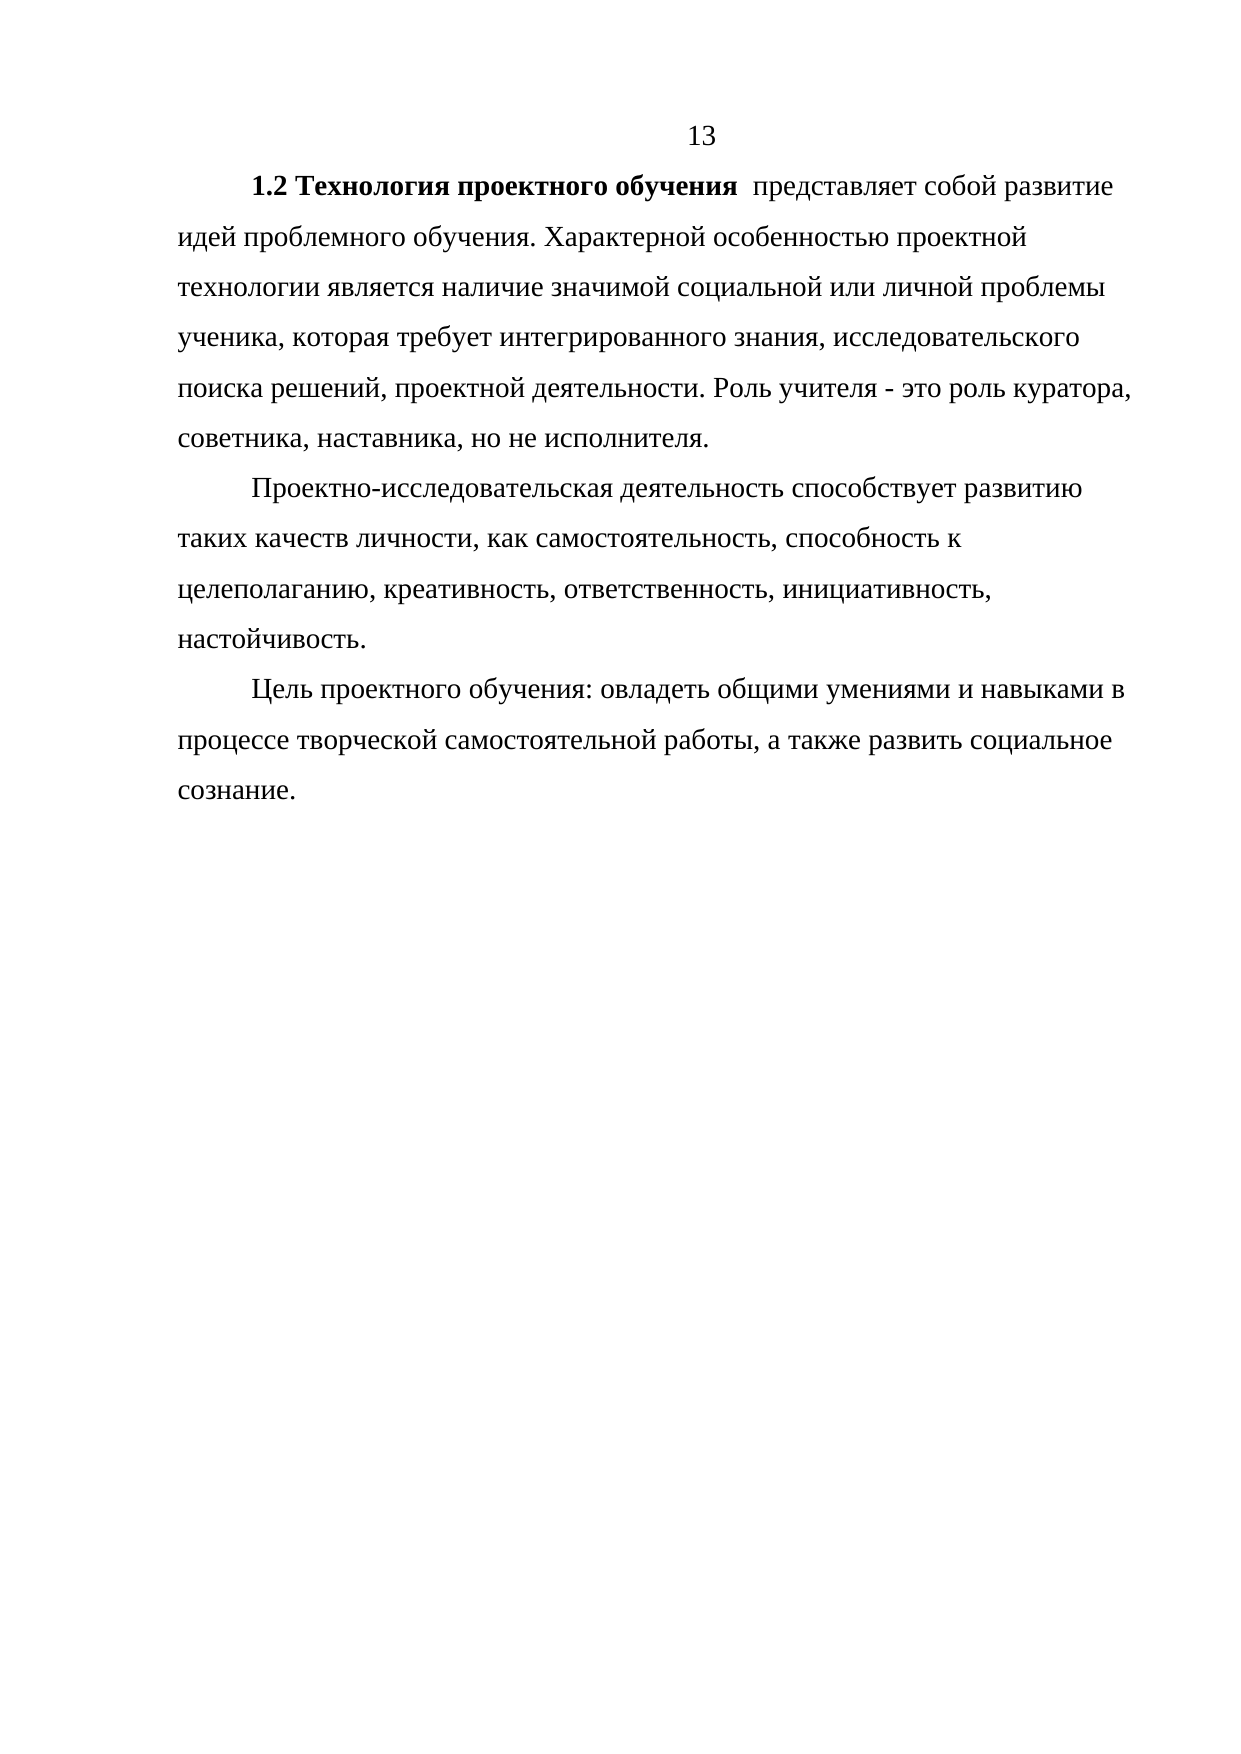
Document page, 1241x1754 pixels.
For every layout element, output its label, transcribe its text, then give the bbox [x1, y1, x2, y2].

text Проектно-исследовательская деятельность способствует развитию таких качеств личности, как самостоятельность, способность к целеполаганию, креативность, ответственность, инициативность, настойчивость. [177, 470, 1152, 655]
text Цель проектного обучения: овладеть общими умениями и навыками в процессе творческой самостоятельной работы, а также развить социальное сознание. [177, 672, 1152, 806]
text 13 [177, 118, 1152, 152]
text 1.2 Технология проектного обучения представляет собой развитие идей проблемного обучения. Характерной особенностью проектной технологии является наличие значимой социальной или личной проблемы ученика, которая требует интегрированного знания, исследовательского поиска решений, проектной деятельности. Роль учителя - это роль куратора, советника, наставника, но не исполнителя. [177, 168, 1152, 453]
